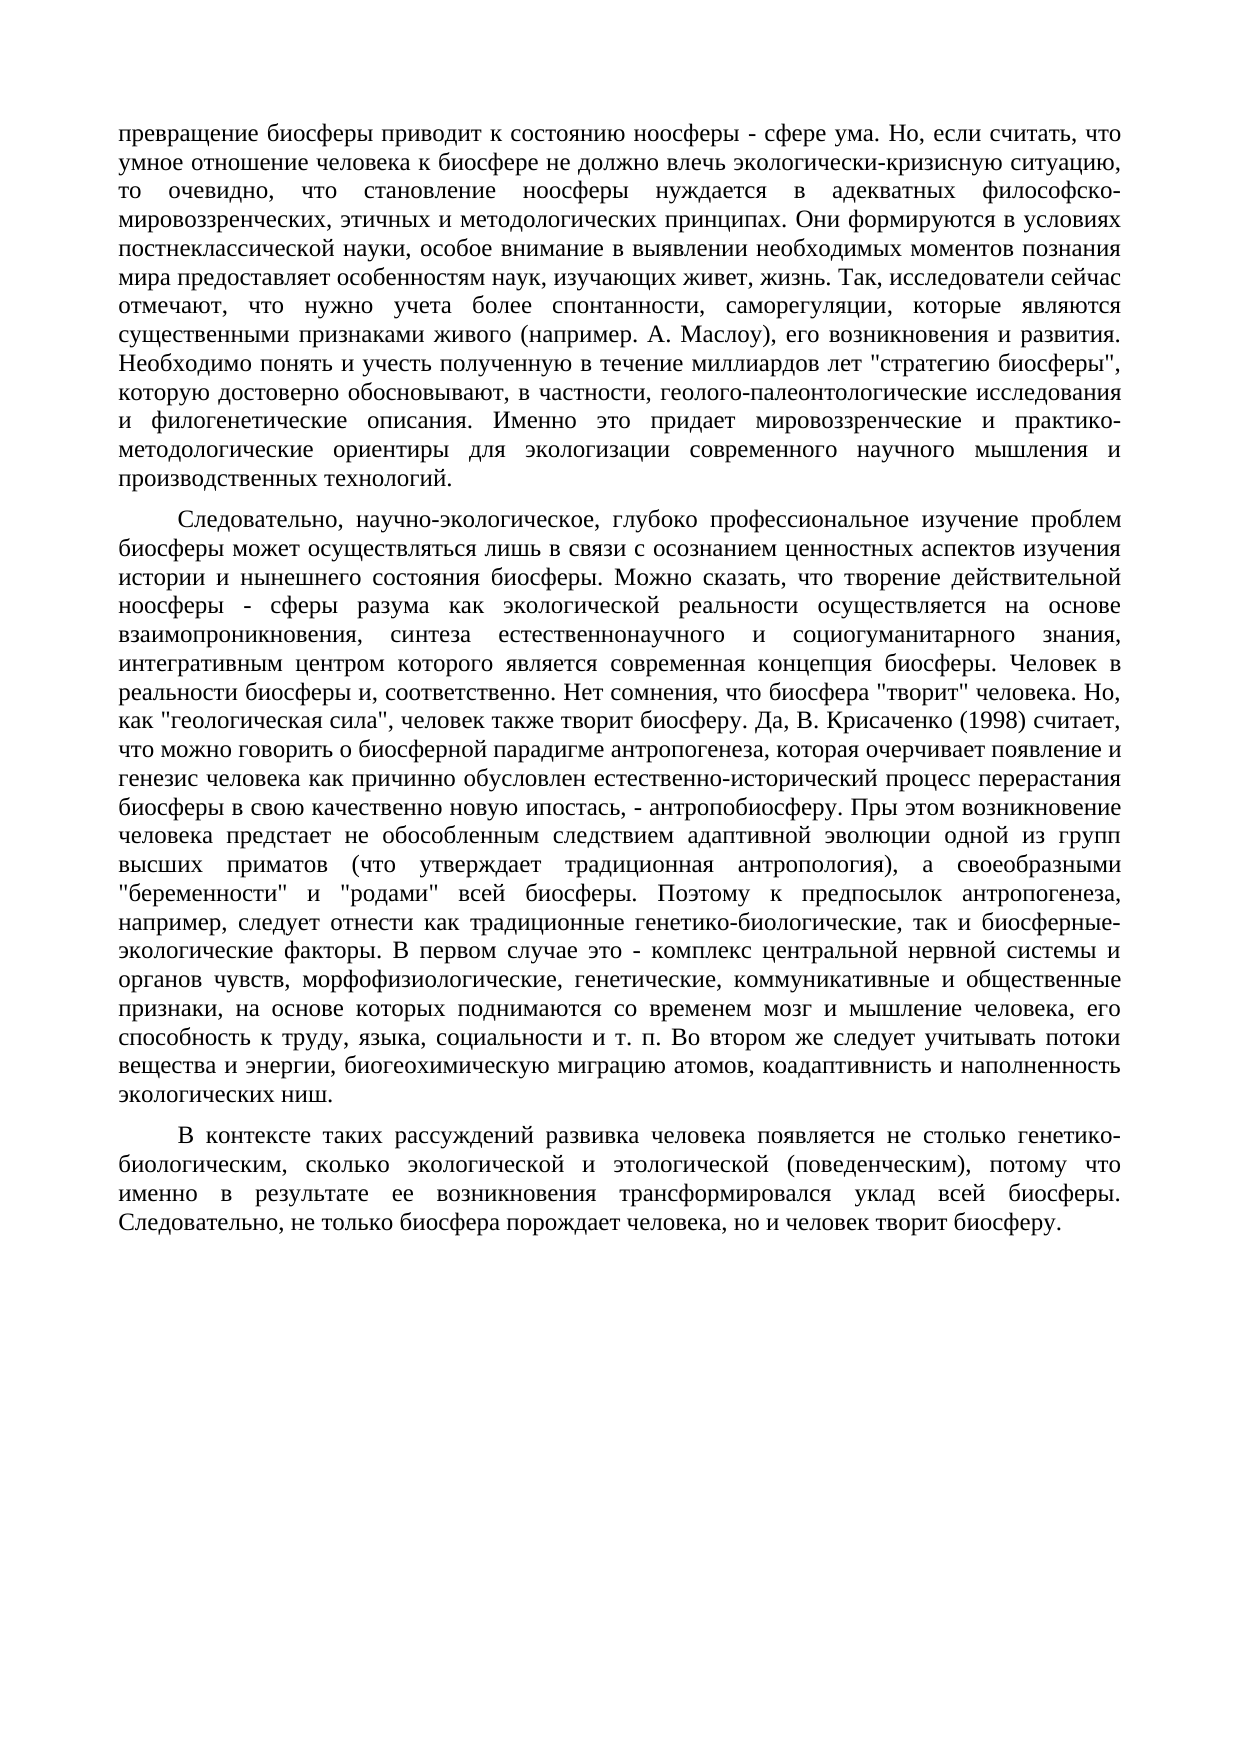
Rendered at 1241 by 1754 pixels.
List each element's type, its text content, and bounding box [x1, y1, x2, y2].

text Следовательно, научно-экологическое, глубоко профессиональное изучение проблем биосферы может осуществляться лишь в связи с осознанием ценностных аспектов изучения истории и нынешнего состояния биосферы. Можно сказать, что творение действительной ноосферы - сферы разума как экологической реальности осуществляется на основе взаимопроникновения, синтеза естественнонаучного и социогуманитарного знания, интегративным центром которого является современная концепция биосферы. Человек в реальности биосферы и, соответственно. Нет сомнения, что биосфера "творит" человека. Но, как "геологическая сила", человек также творит биосферу. Да, В. Крисаченко (1998) считает, что можно говорить о биосферной парадигме антропогенеза, которая очерчивает появление и генезис человека как причинно обусловлен естественно-исторический процесс перерастания биосферы в свою качественно новую ипостась, - антропобиосферу. Пры этом возникновение человека предстает не обособленным следствием адаптивной эволюции одной из групп высших приматов (что утверждает традиционная антропология), а своеобразными "беременности" и "родами" всей биосферы. Поэтому к предпосылок антропогенеза, например, следует отнести как традиционные генетико-биологические, так и биосферные-экологические факторы. В первом случае это - комплекс центральной нервной системы и органов чувств, морфофизиологические, генетические, коммуникативные и общественные признаки, на основе которых поднимаются со временем мозг и мышление человека, его способность к труду, языка, социальности и т. п. Во втором же следует учитывать потоки вещества и энергии, биогеохимическую миграцию атомов, коадаптивнисть и наполненность экологических ниш. [118, 504, 1122, 1108]
text В контексте таких рассуждений развивка человека появляется не столько генетико-биологическим, сколько экологической и этологической (поведенческим), потому что именно в результате ее возникновения трансформировался уклад всей биосферы. Следовательно, не только биосфера порождает человека, но и человек творит биосферу. [118, 1121, 1122, 1236]
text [118, 118, 1122, 492]
